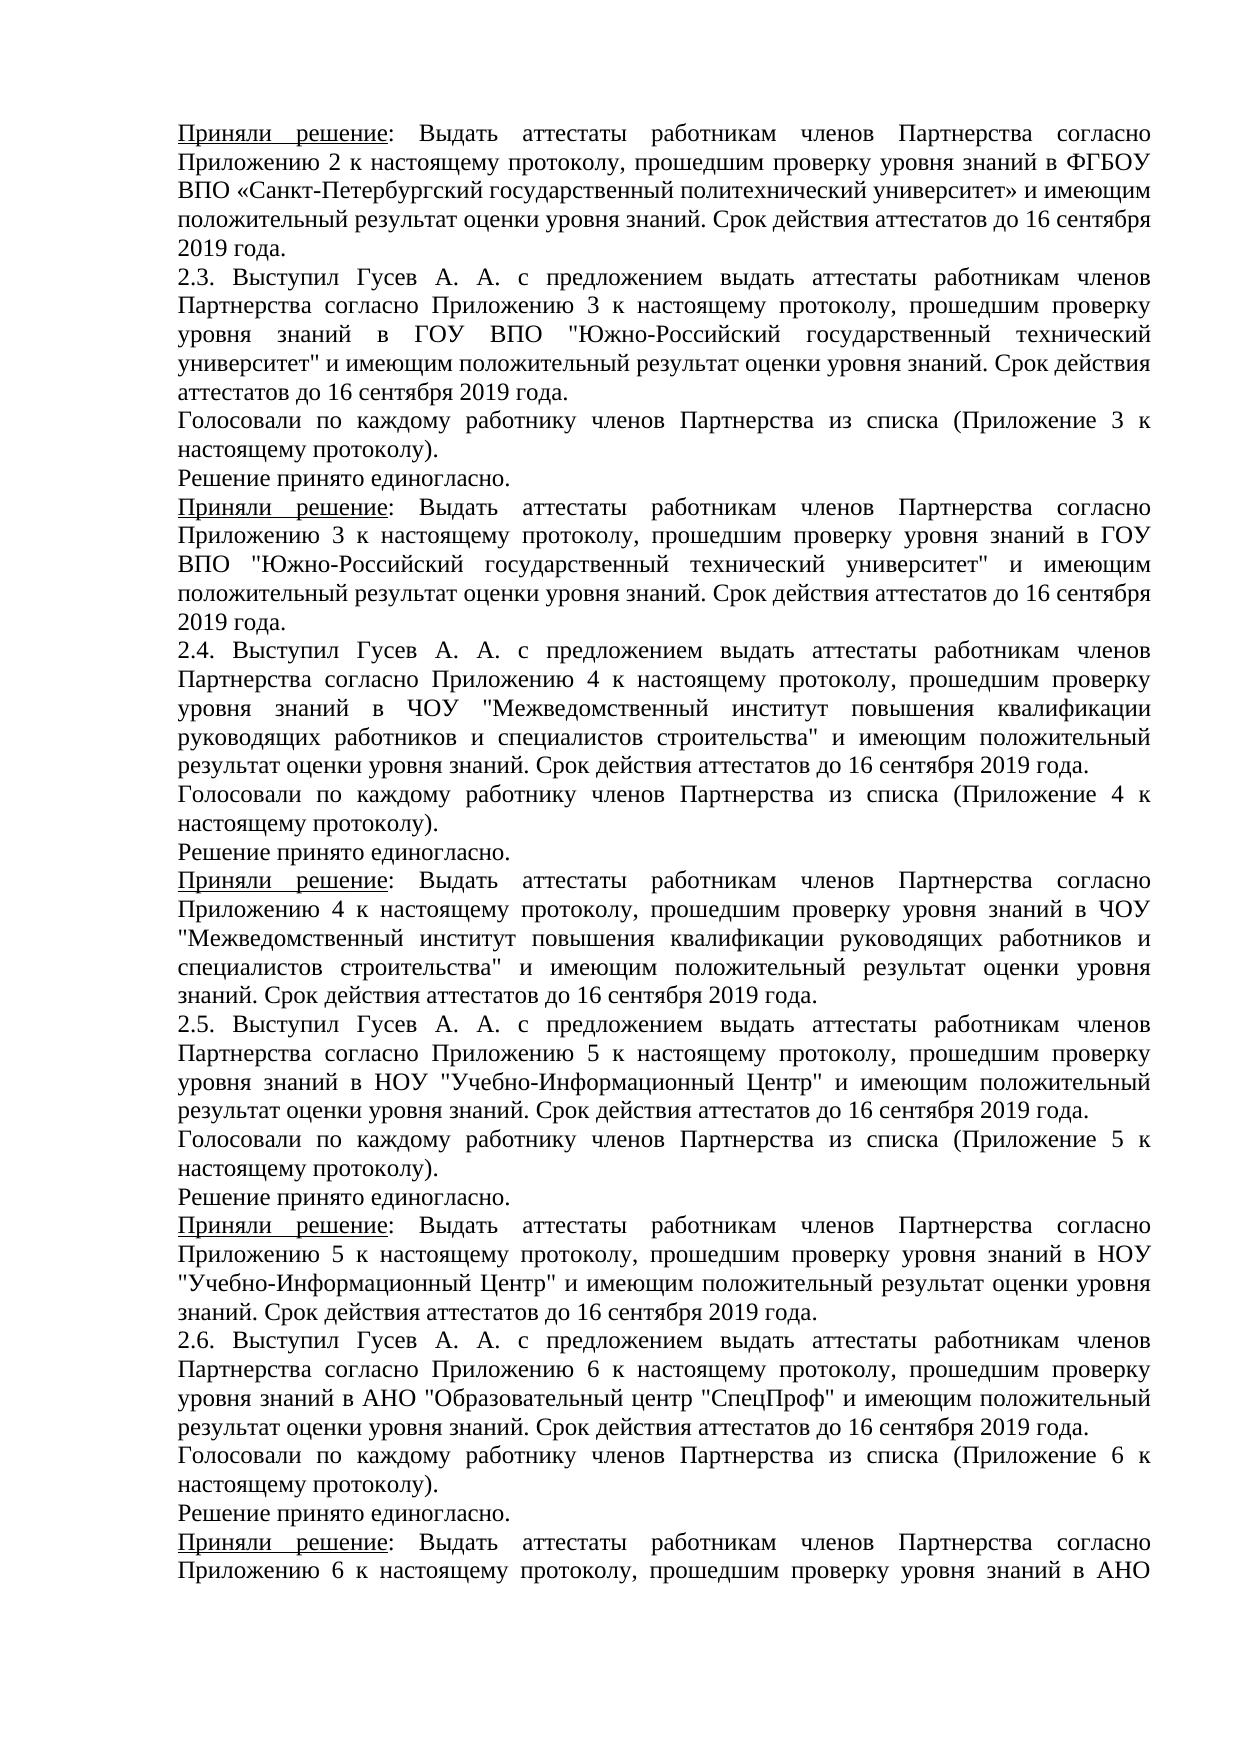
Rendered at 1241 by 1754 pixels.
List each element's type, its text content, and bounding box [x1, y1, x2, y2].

text Приняли решение: Выдать аттестаты работникам членов Партнерства согласно Приложению 4 к настоящему протоколу, прошедшим проверку уровня знаний в ЧОУ "Межведомственный институт повышения квалификации руководящих работников и специалистов строительства" и имеющим положительный результат оценки уровня знаний. Срок действия аттестатов до 16 сентября 2019 года. [177, 866, 1152, 1009]
text Решение принято единогласно. [177, 837, 1152, 866]
text 2.6. Выступил Гусев А. А. с предложением выдать аттестаты работникам членов Партнерства согласно Приложению 6 к настоящему протоколу, прошедшим проверку уровня знаний в АНО "Образовательный центр "СпецПроф" и имеющим положительный результат оценки уровня знаний. Срок действия аттестатов до 16 сентября 2019 года. [177, 1326, 1152, 1441]
text Голосовали по каждому работнику членов Партнерства из списка (Приложение 5 к настоящему протоколу). [177, 1124, 1152, 1182]
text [177, 1527, 1152, 1584]
text Решение принято единогласно. [177, 463, 1152, 492]
text Приняли решение: Выдать аттестаты работникам членов Партнерства согласно Приложению 5 к настоящему протоколу, прошедшим проверку уровня знаний в НОУ "Учебно-Информационный Центр" и имеющим положительный результат оценки уровня знаний. Срок действия аттестатов до 16 сентября 2019 года. [177, 1211, 1152, 1326]
text Приняли решение: Выдать аттестаты работникам членов Партнерства согласно Приложению 3 к настоящему протоколу, прошедшим проверку уровня знаний в ГОУ ВПО "Южно-Российский государственный технический университет" и имеющим положительный результат оценки уровня знаний. Срок действия аттестатов до 16 сентября 2019 года. [177, 492, 1152, 636]
text Решение принято единогласно. [177, 1182, 1152, 1211]
text Приняли решение: Выдать аттестаты работникам членов Партнерства согласно Приложению 2 к настоящему протоколу, прошедшим проверку уровня знаний в ФГБОУ ВПО «Санкт-Петербургский государственный политехнический университет» и имеющим положительный результат оценки уровня знаний. Срок действия аттестатов до 16 сентября 2019 года. [177, 118, 1152, 262]
text 2.3. Выступил Гусев А. А. с предложением выдать аттестаты работникам членов Партнерства согласно Приложению 3 к настоящему протоколу, прошедшим проверку уровня знаний в ГОУ ВПО "Южно-Российский государственный технический университет" и имеющим положительный результат оценки уровня знаний. Срок действия аттестатов до 16 сентября 2019 года. [177, 262, 1152, 406]
text Решение принято единогласно. [177, 1498, 1152, 1527]
text Голосовали по каждому работнику членов Партнерства из списка (Приложение 3 к настоящему протоколу). [177, 406, 1152, 463]
text 2.4. Выступил Гусев А. А. с предложением выдать аттестаты работникам членов Партнерства согласно Приложению 4 к настоящему протоколу, прошедшим проверку уровня знаний в ЧОУ "Межведомственный институт повышения квалификации руководящих работников и специалистов строительства" и имеющим положительный результат оценки уровня знаний. Срок действия аттестатов до 16 сентября 2019 года. [177, 636, 1152, 779]
text Голосовали по каждому работнику членов Партнерства из списка (Приложение 4 к настоящему протоколу). [177, 779, 1152, 837]
text Голосовали по каждому работнику членов Партнерства из списка (Приложение 6 к настоящему протоколу). [177, 1441, 1152, 1498]
text 2.5. Выступил Гусев А. А. с предложением выдать аттестаты работникам членов Партнерства согласно Приложению 5 к настоящему протоколу, прошедшим проверку уровня знаний в НОУ "Учебно-Информационный Центр" и имеющим положительный результат оценки уровня знаний. Срок действия аттестатов до 16 сентября 2019 года. [177, 1009, 1152, 1124]
